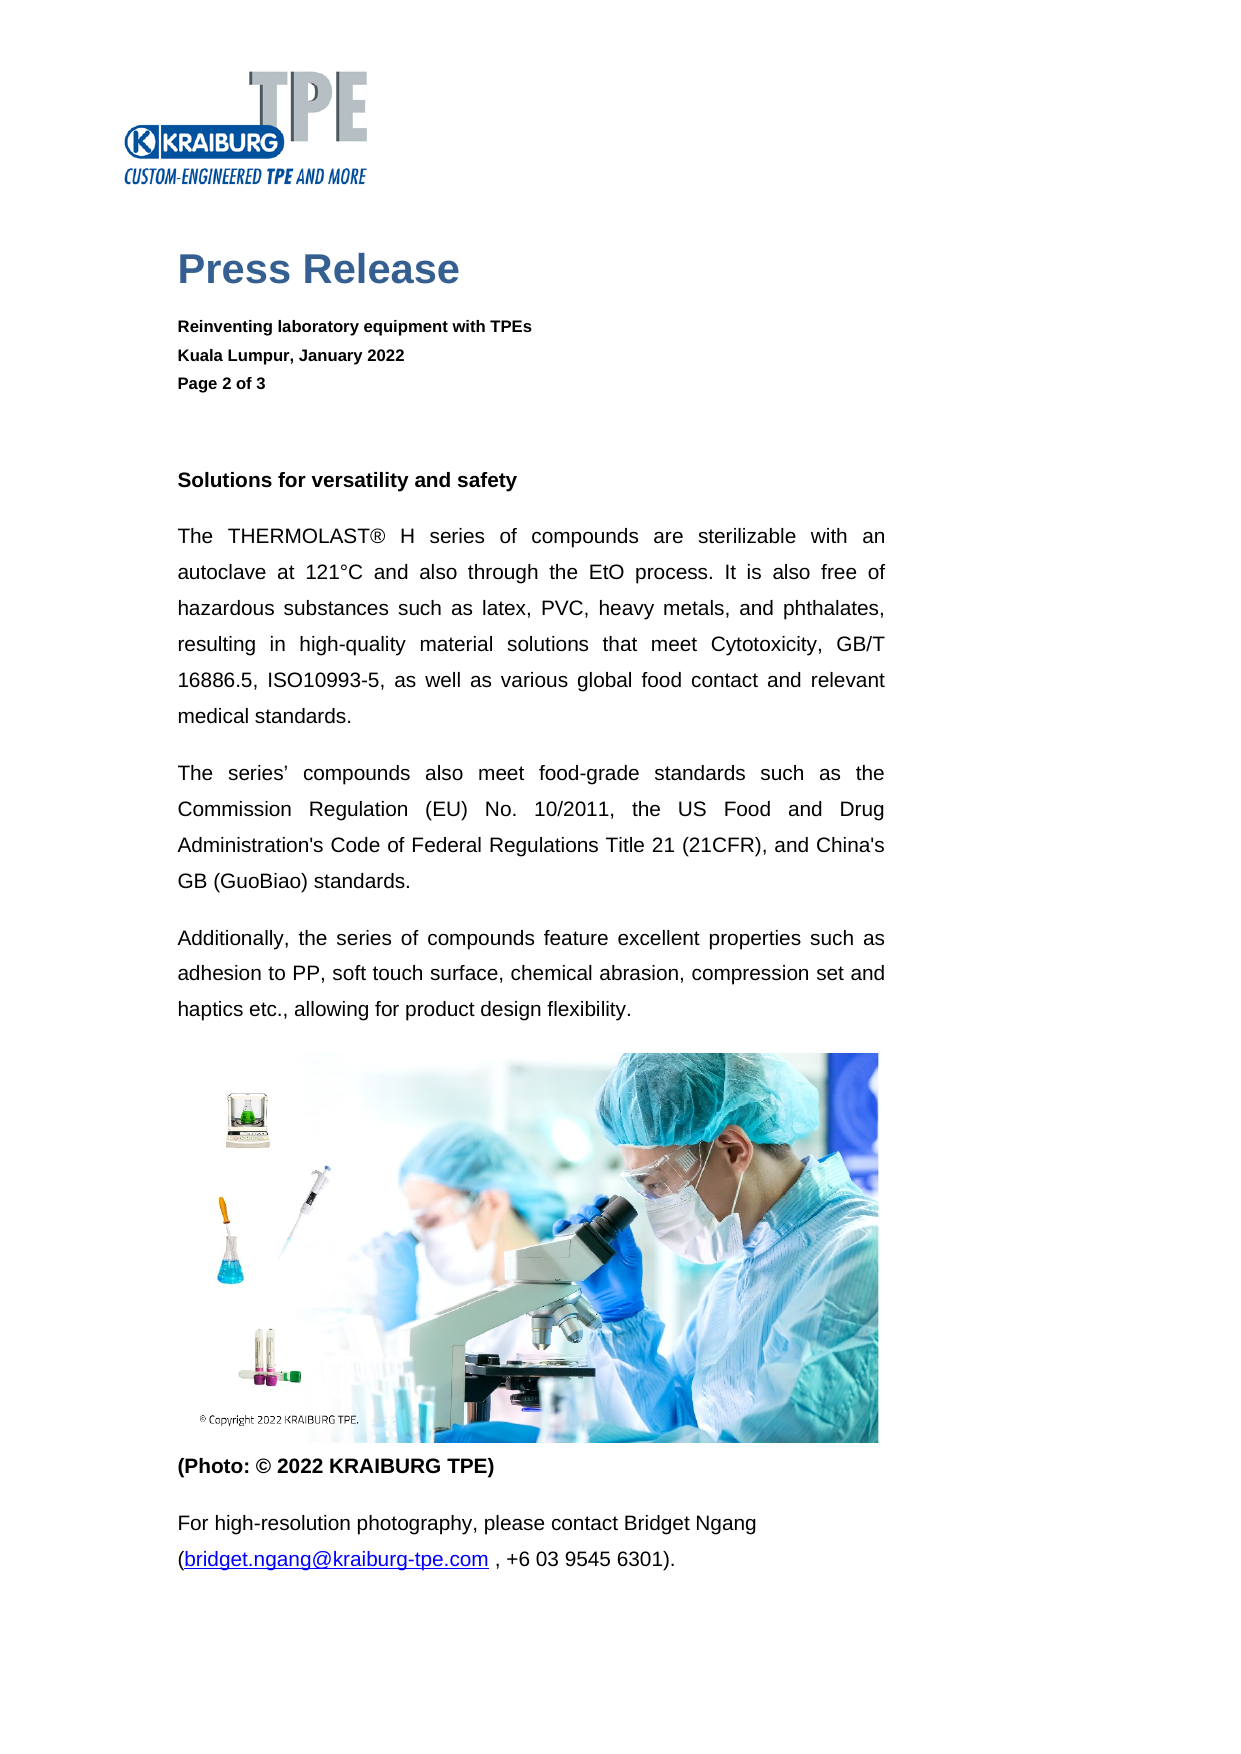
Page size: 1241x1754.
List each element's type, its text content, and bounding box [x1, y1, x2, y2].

picture [177, 1053, 879, 1443]
text Additionally, the series of compounds feature excellent properties such as adhesion to PP, soft touch surface, chemical abrasion, compression set and haptics etc., allowing for product design flexibility. [177, 925, 886, 1021]
text For high-resolution photography, please contact Bridget Ngang (bridget.ngang@kraiburg-tpe.com , +6 03 9545 6301). [177, 1511, 927, 1571]
text The series’ compounds also meet food-grade standards such as the Commission Regulation (EU) No. 10/2011, the US Food and Drug Administration's Code of Federal Regulations Title 21 (21CFR), and China's GB (GuoBiao) standards. [177, 761, 886, 892]
text The THERMOLAST® H series of compounds are sterilizable with an autoclave at 121°C and also through the EtO process. It is also free of hazardous substances such as latex, PVC, heavy metals, and phthalates, resulting in high-quality material solutions that meet Cytotoxicity, GB/T 16886.5, ISO10993-5, as well as various global food contact and relevant medical standards. [177, 524, 886, 728]
text Solutions for versatility and safety [177, 467, 886, 491]
picture [112, 55, 379, 200]
